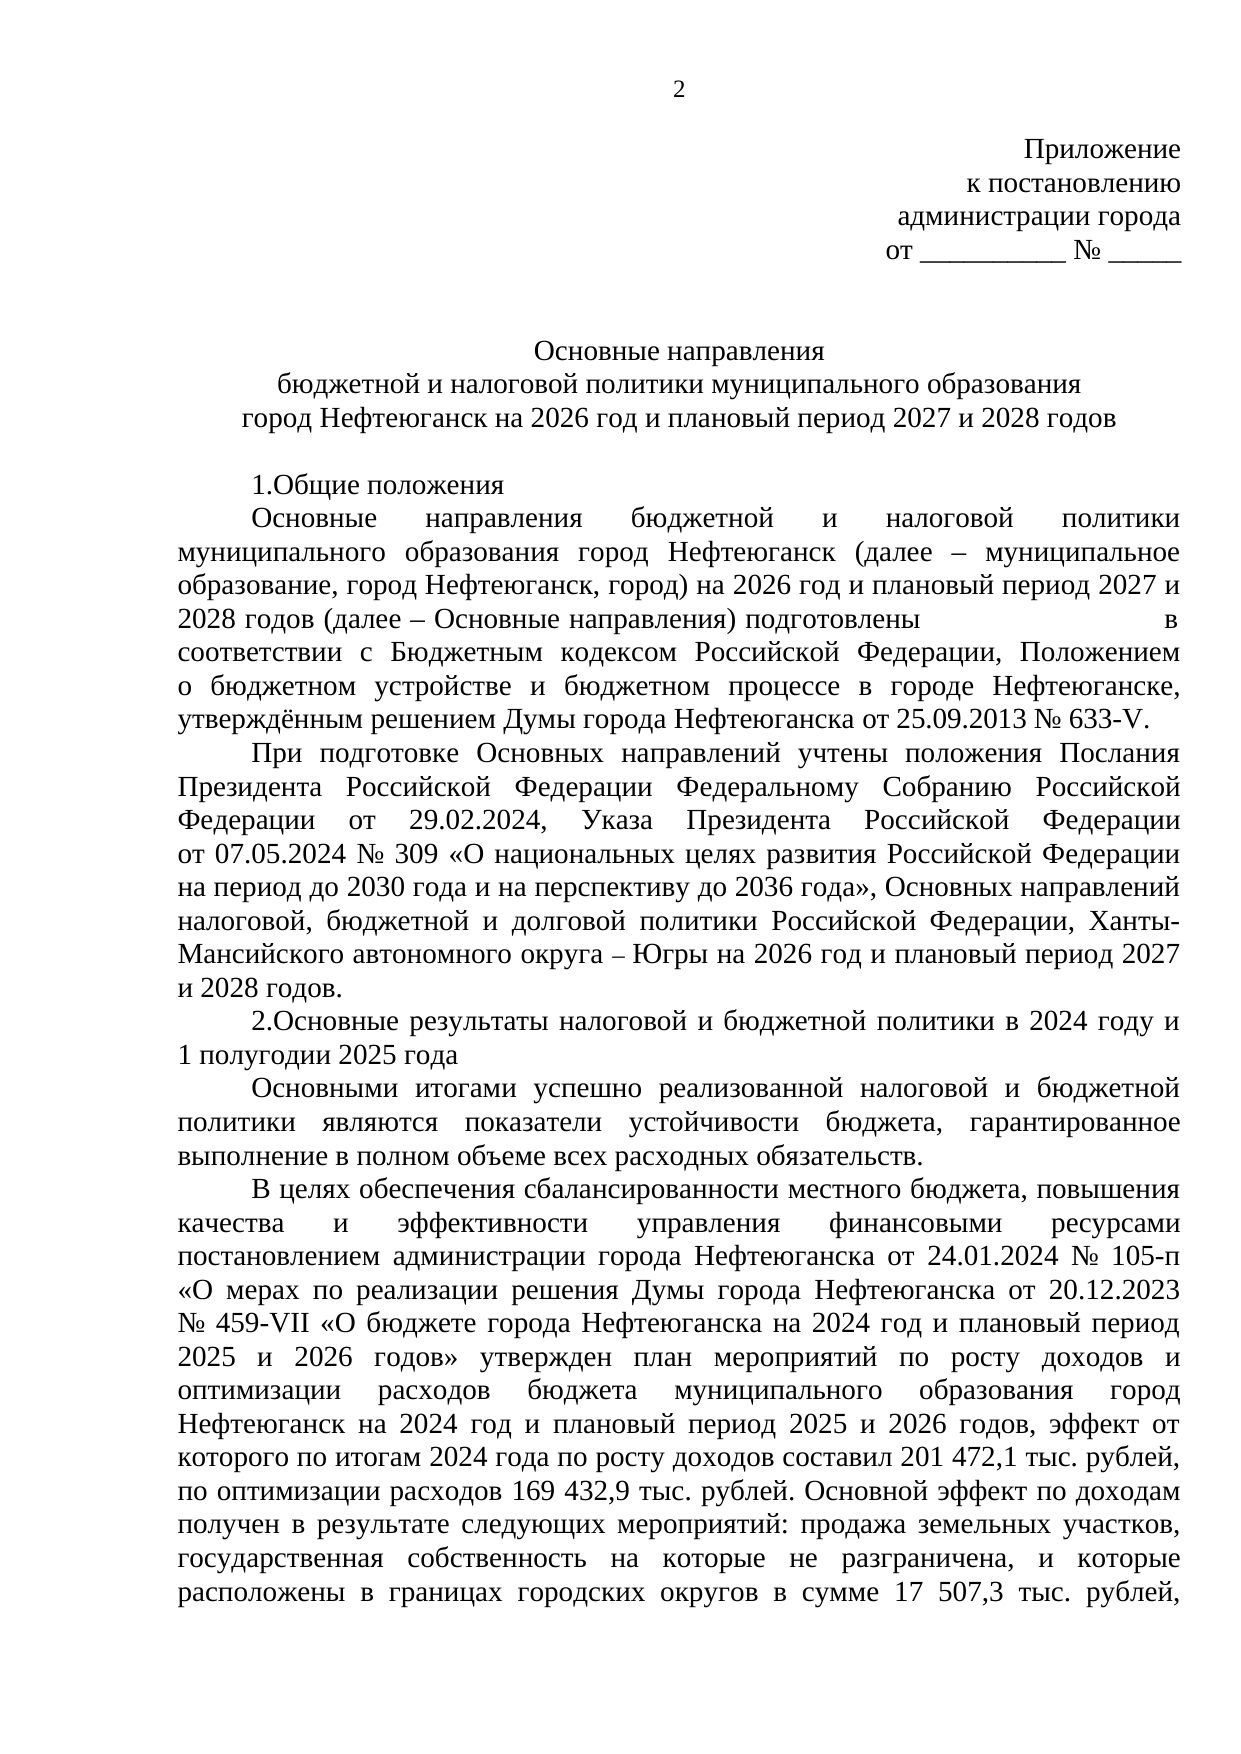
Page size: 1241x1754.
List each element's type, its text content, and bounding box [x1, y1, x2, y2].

text Приложение [815, 131, 1181, 165]
text к постановлению [815, 165, 1181, 198]
text Основными итогами успешно реализованной налоговой и бюджетной политики являются показатели устойчивости бюджета, гарантированное выполнение в полном объеме всех расходных обязательств. [177, 1071, 1181, 1171]
list 2.Основные результаты налоговой и бюджетной политики в 2024 году и 1 полугодии 2025 года [177, 1003, 1181, 1071]
text город Нефтеюганск на 2026 год и плановый период 2027 и 2028 годов [177, 400, 1181, 433]
text администрации города [815, 198, 1181, 232]
text бюджетной и налоговой политики муниципального образования [177, 366, 1181, 400]
text 1.Общие положения [177, 467, 1181, 500]
text Основные направления [177, 333, 1181, 366]
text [177, 1171, 1181, 1607]
text от __________ № _____ [815, 232, 1181, 266]
text Основные направления бюджетной и налоговой политики муниципального образования город Нефтеюганск (далее – муниципальное образование, город Нефтеюганск, город) на 2026 год и плановый период 2027 и 2028 годов (далее – Основные направления) подготовлены в соответствии с Бюджетным кодексом Российской Федерации, Положением о бюджетном устройстве и бюджетном процессе в городе Нефтеюганске, утверждённым решением Думы города Нефтеюганска от 25.09.2013 № 633-V. [177, 500, 1181, 735]
text При подготовке Основных направлений учтены положения Послания Президента Российской Федерации Федеральному Собранию Российской Федерации от 29.02.2024, Указа Президента Российской Федерации от 07.05.2024 № 309 «О национальных целях развития Российской Федерации на период до 2030 года и на перспективу до 2036 года», Основных направлений налоговой, бюджетной и долговой политики Российской Федерации, Ханты-Мансийского автономного округа – Югры на 2026 год и плановый период 2027 и 2028 годов. [177, 735, 1181, 1003]
